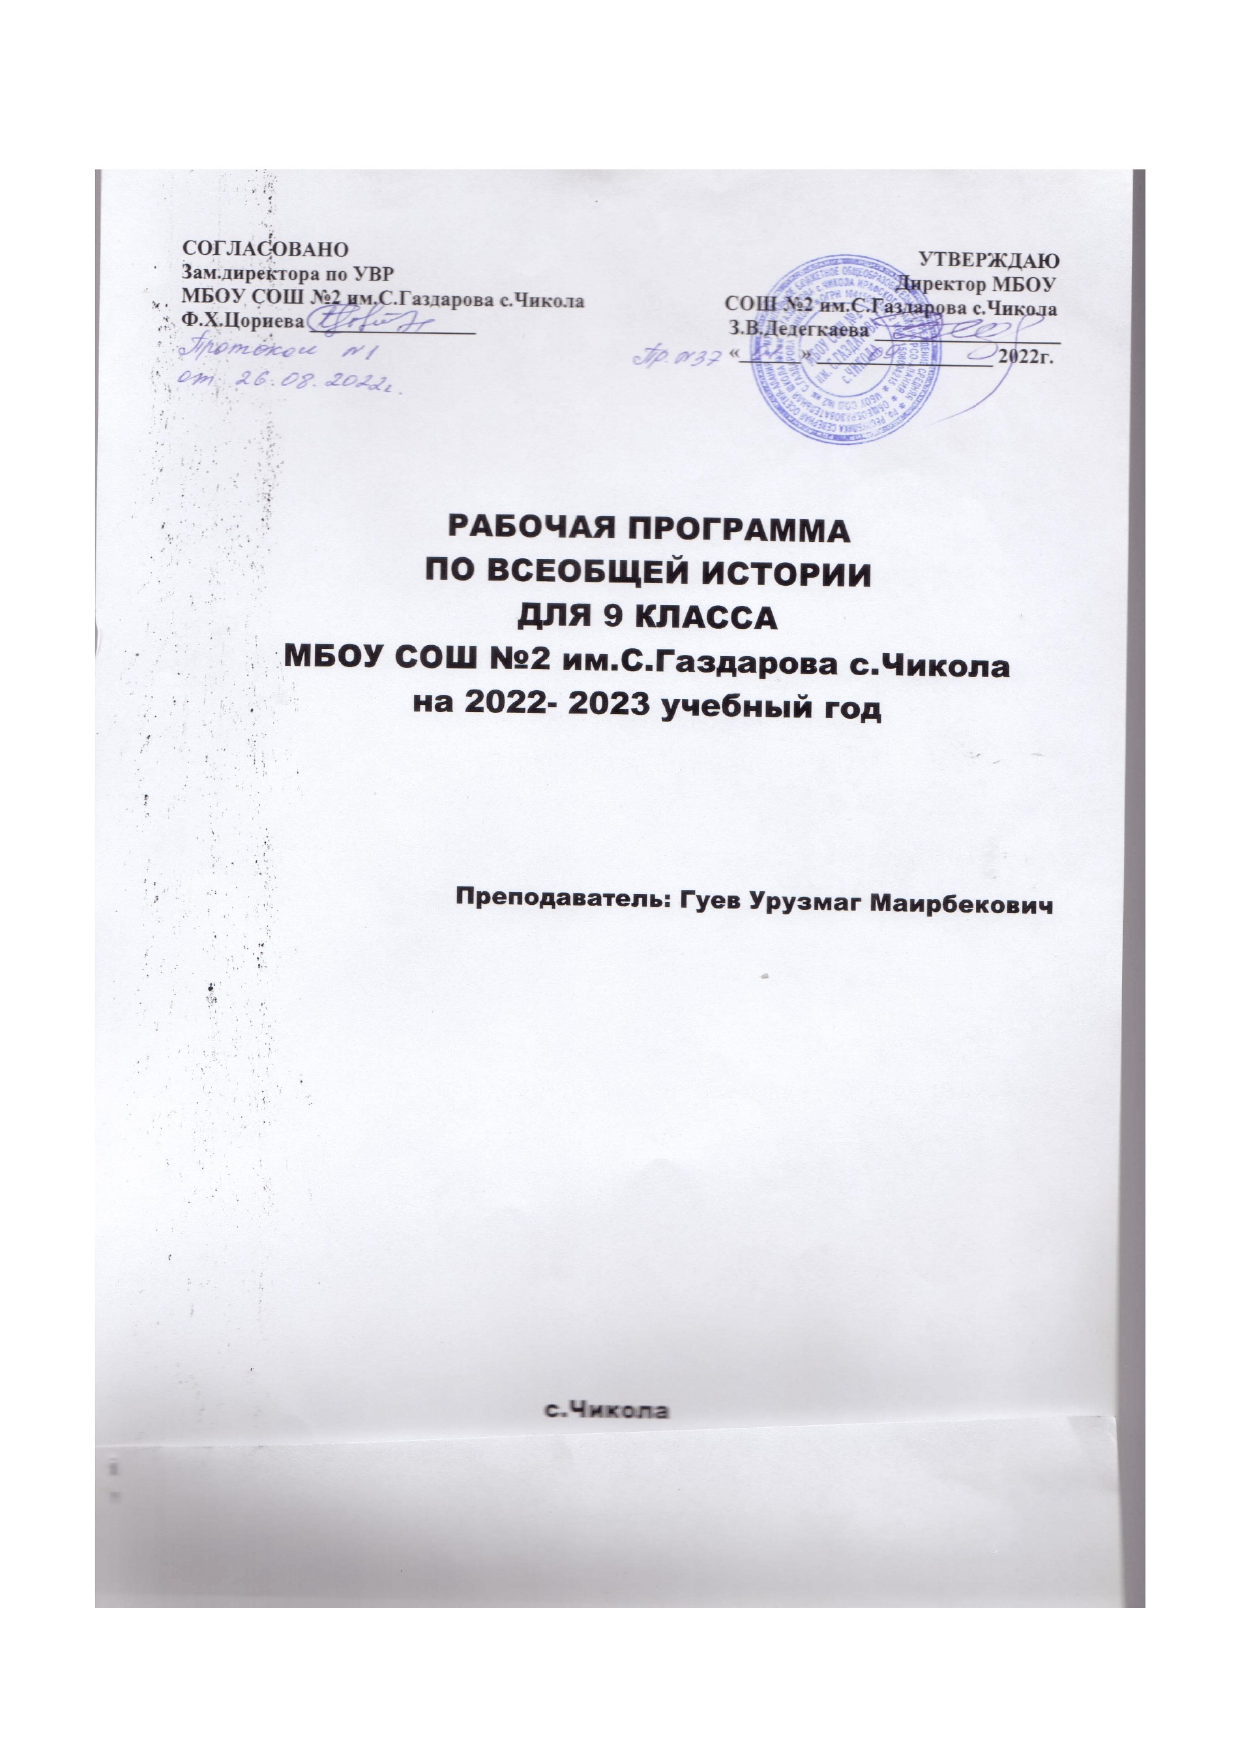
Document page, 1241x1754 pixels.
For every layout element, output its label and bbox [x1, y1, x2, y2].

picture [88, 146, 1152, 1608]
